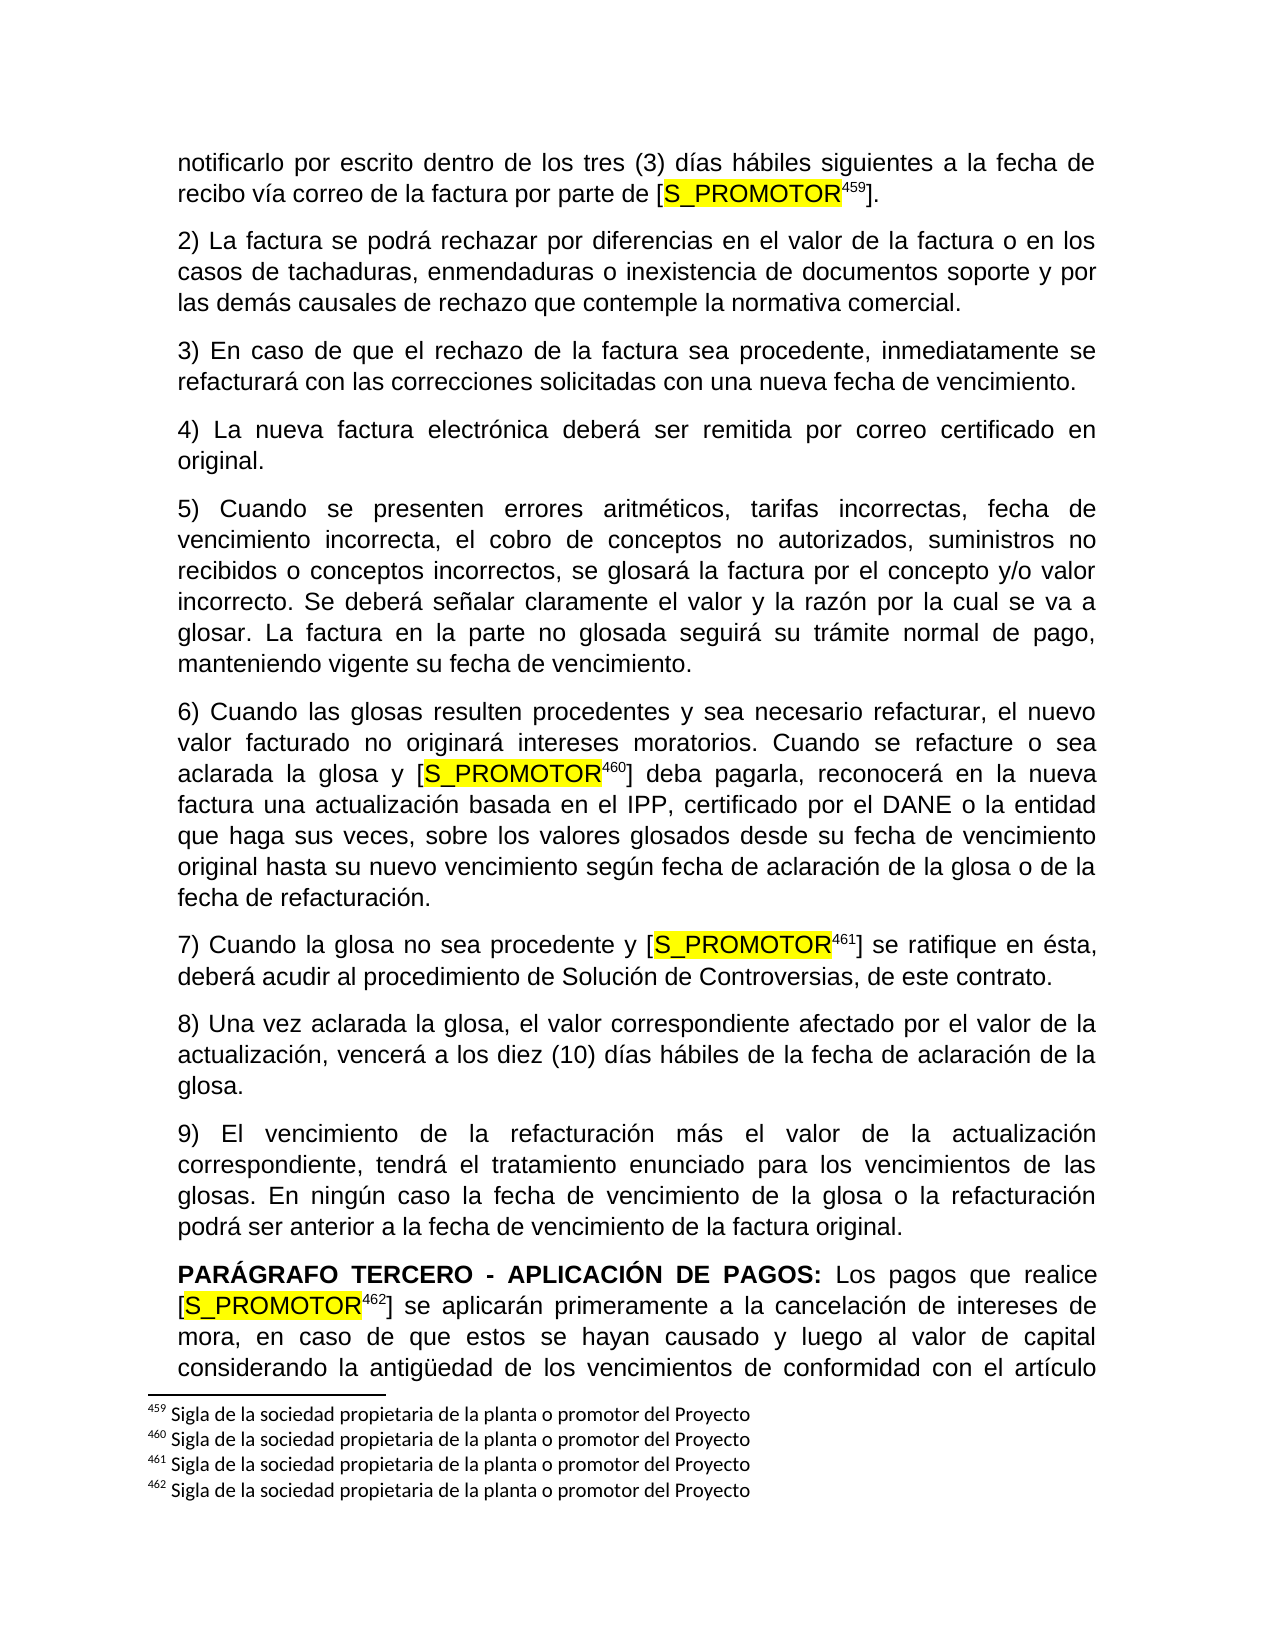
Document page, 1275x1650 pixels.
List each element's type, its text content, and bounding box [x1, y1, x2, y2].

text 5) Cuando se presenten errores aritméticos, tarifas incorrectas, fecha de vencimiento incorrecta, el cobro de conceptos no autorizados, suministros no recibidos o conceptos incorrectos, se glosará la factura por el concepto y/o valor incorrecto. Se deberá señalar claramente el valor y la razón por la cual se va a glosar. La factura en la parte no glosada seguirá su trámite normal de pago, manteniendo vigente su fecha de vencimiento. [177, 494, 1098, 678]
text 8) Una vez aclarada la glosa, el valor correspondiente afectado por el valor de la actualización, vencerá a los diez (10) días hábiles de la fecha de aclaración de la glosa. [177, 1009, 1098, 1100]
text 7) Cuando la glosa no sea procedente y [S_PROMOTOR] se ratifique en ésta, deberá acudir al procedimiento de Solución de Controversias, de este contrato. [177, 931, 1098, 990]
text 6) Cuando las glosas resulten procedentes y sea necesario refacturar, el nuevo valor facturado no originará intereses moratorios. Cuando se refacture o sea aclarada la glosa y [S_PROMOTOR] deba pagarla, reconocerá en la nueva factura una actualización basada en el IPP, certificado por el DANE o la entidad que haga sus veces, sobre los valores glosados desde su fecha de vencimiento original hasta su nuevo vencimiento según fecha de aclaración de la glosa o de la fecha de refacturación. [177, 697, 1098, 912]
text 2) La factura se podrá rechazar por diferencias en el valor de la factura o en los casos de tachaduras, enmendaduras o inexistencia de documentos soporte y por las demás causales de rechazo que contemple la normativa comercial. [177, 226, 1098, 317]
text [177, 148, 1098, 207]
text 3) En caso de que el rechazo de la factura sea procedente, inmediatamente se refacturará con las correcciones solicitadas con una nueva fecha de vencimiento. [177, 336, 1098, 396]
text 4) La nueva factura electrónica deberá ser remitida por correo certificado en original. [177, 415, 1098, 475]
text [177, 1260, 1098, 1382]
text 9) El vencimiento de la refacturación más el valor de la actualización correspondiente, tendrá el tratamiento enunciado para los vencimientos de las glosas. En ningún caso la fecha de vencimiento de la glosa o la refacturación podrá ser anterior a la fecha de vencimiento de la factura original. [177, 1119, 1098, 1241]
